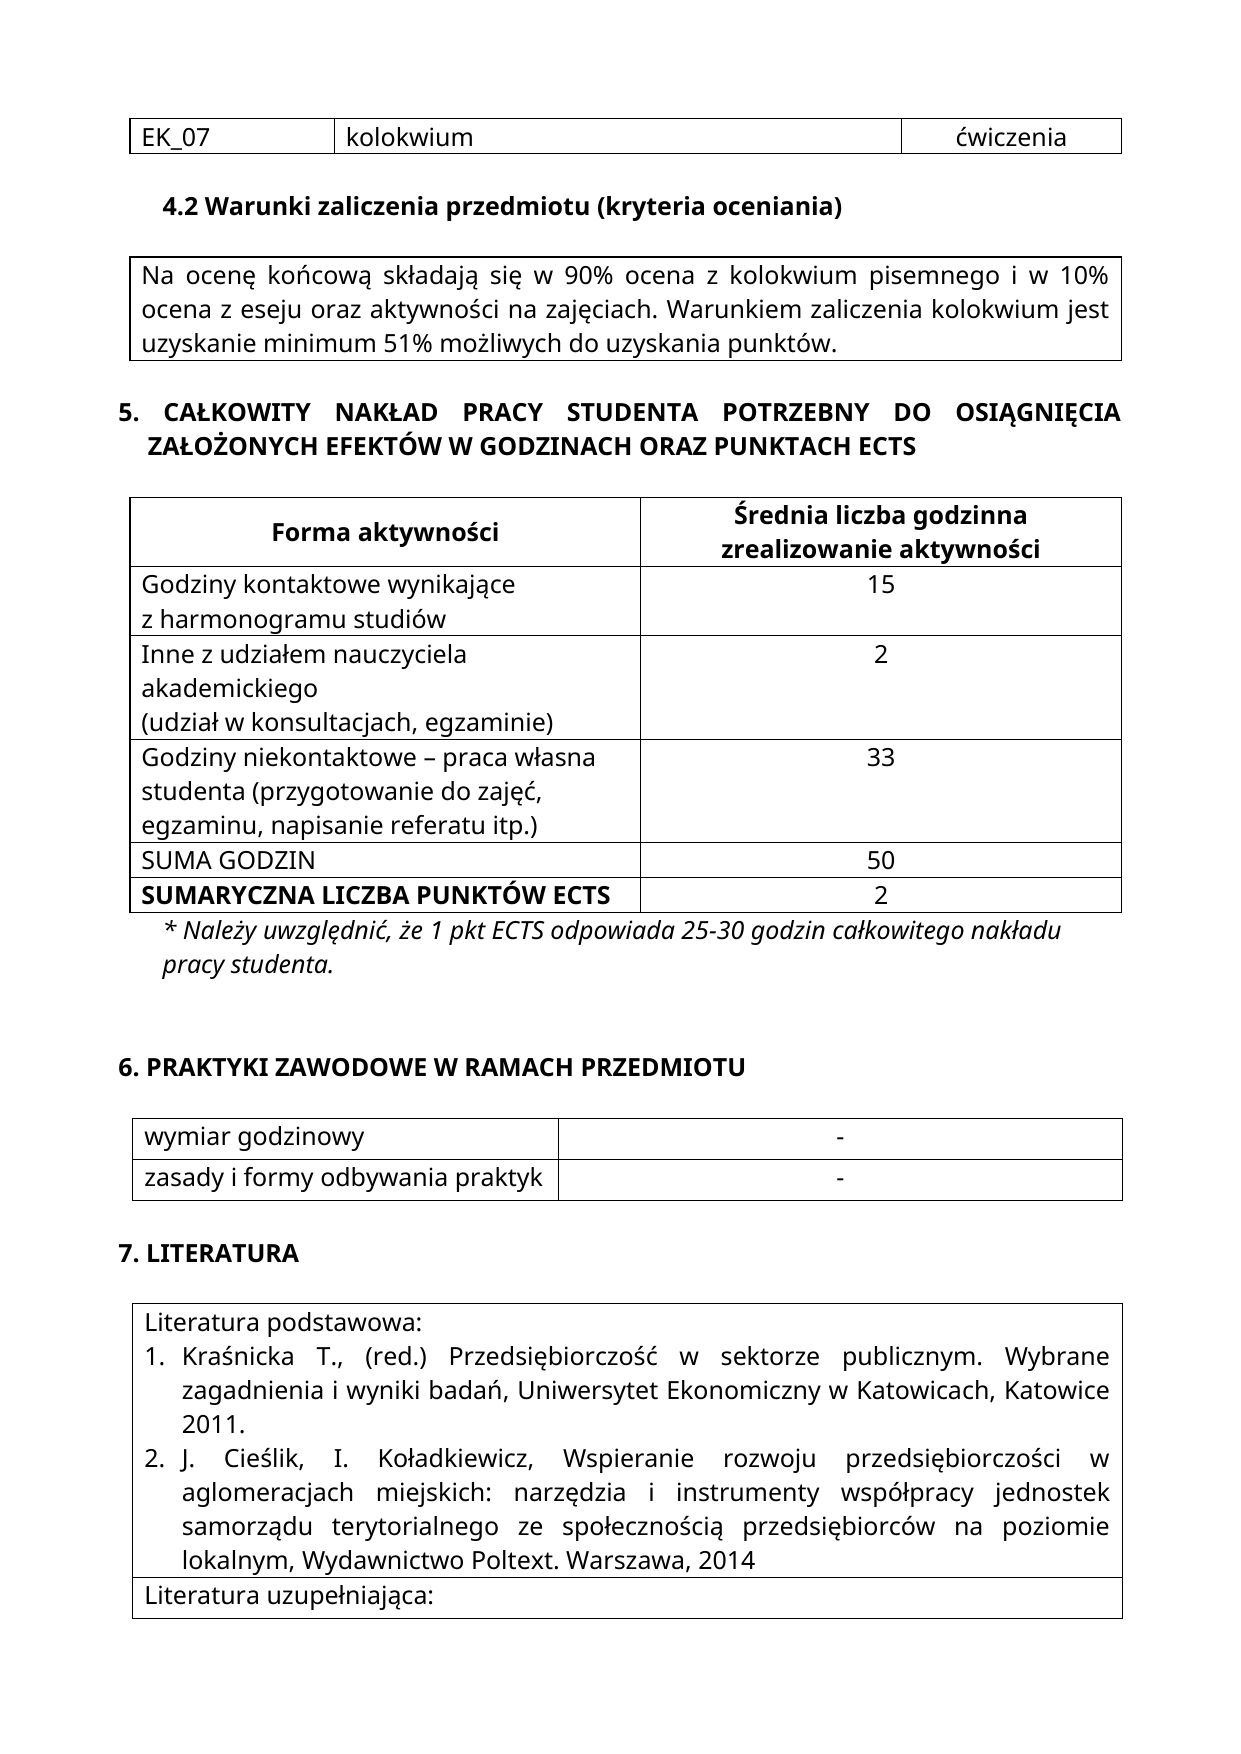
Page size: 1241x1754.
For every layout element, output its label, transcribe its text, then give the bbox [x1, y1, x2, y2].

table_cell EK_07 [131, 119, 334, 153]
table_cell 2 [641, 636, 1121, 738]
table_cell - [559, 1160, 1122, 1200]
table_cell SUMARYCZNA LICZBA PUNKTÓW ECTS [131, 878, 640, 912]
table_header - [559, 1119, 1122, 1159]
table_cell 2 [641, 878, 1121, 912]
table_header wymiar godzinowy [133, 1119, 558, 1159]
table_header Średnia liczba godzinna zrealizowanie aktywności [641, 498, 1121, 566]
text 7. LITERATURA [118, 1235, 1122, 1269]
text * Należy uwzględnić, że 1 pkt ECTS odpowiada 25-30 godzin całkowitego nakładu pracy studenta. [162, 913, 1122, 981]
table_header Na ocenę końcową składają się w 90% ocena z kolokwium pisemnego i w 10% ocena z eseju oraz aktywności na zajęciach. Warunkiem zaliczenia kolokwium jest uzyskanie minimum 51% możliwych do uzyskania punktów. [131, 258, 1121, 360]
text 5. CAŁKOWITY NAKŁAD PRACY STUDENTA POTRZEBNY DO OSIĄGNIĘCIA ZAŁOŻONYCH EFEKTÓW W GODZINACH ORAZ PUNKTACH ECTS [118, 395, 1122, 463]
table_cell Inne z udziałem nauczyciela akademickiego (udział w konsultacjach, egzaminie) [131, 636, 640, 738]
text 6. PRAKTYKI ZAWODOWE W RAMACH PRZEDMIOTU [118, 1049, 1122, 1083]
table_cell Godziny kontaktowe wynikające z harmonogramu studiów [131, 567, 640, 635]
table_header Forma aktywności [131, 498, 640, 566]
table_cell 50 [641, 843, 1121, 877]
table_header Literatura podstawowa: Kraśnicka T., (red.) Przedsiębiorczość w sektorze publicznym. Wybrane zagadnienia i wyniki badań, Uniwersytet Ekonomiczny w Katowicach, Katowice 2011. J. Cieślik, I. Koładkiewicz, Wspieranie rozwoju przedsiębiorczości w aglomeracjach miejskich: narzędzia i instrumenty współpracy jednostek samorządu terytorialnego ze społecznością przedsiębiorców na poziomie lokalnym, Wydawnictwo Poltext. Warszawa, 2014 [133, 1304, 1122, 1577]
table_cell Godziny niekontaktowe – praca własna studenta (przygotowanie do zajęć, egzaminu, napisanie referatu itp.) [131, 740, 640, 842]
table_cell ćwiczenia [902, 119, 1121, 153]
table_cell zasady i formy odbywania praktyk [133, 1160, 558, 1200]
table_cell 33 [641, 740, 1121, 842]
text 4.2 Warunki zaliczenia przedmiotu (kryteria oceniania) [162, 188, 1122, 222]
table_cell 15 [641, 567, 1121, 635]
table_cell SUMA GODZIN [131, 843, 640, 877]
table_cell kolokwium [335, 119, 901, 153]
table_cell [133, 1578, 1122, 1618]
